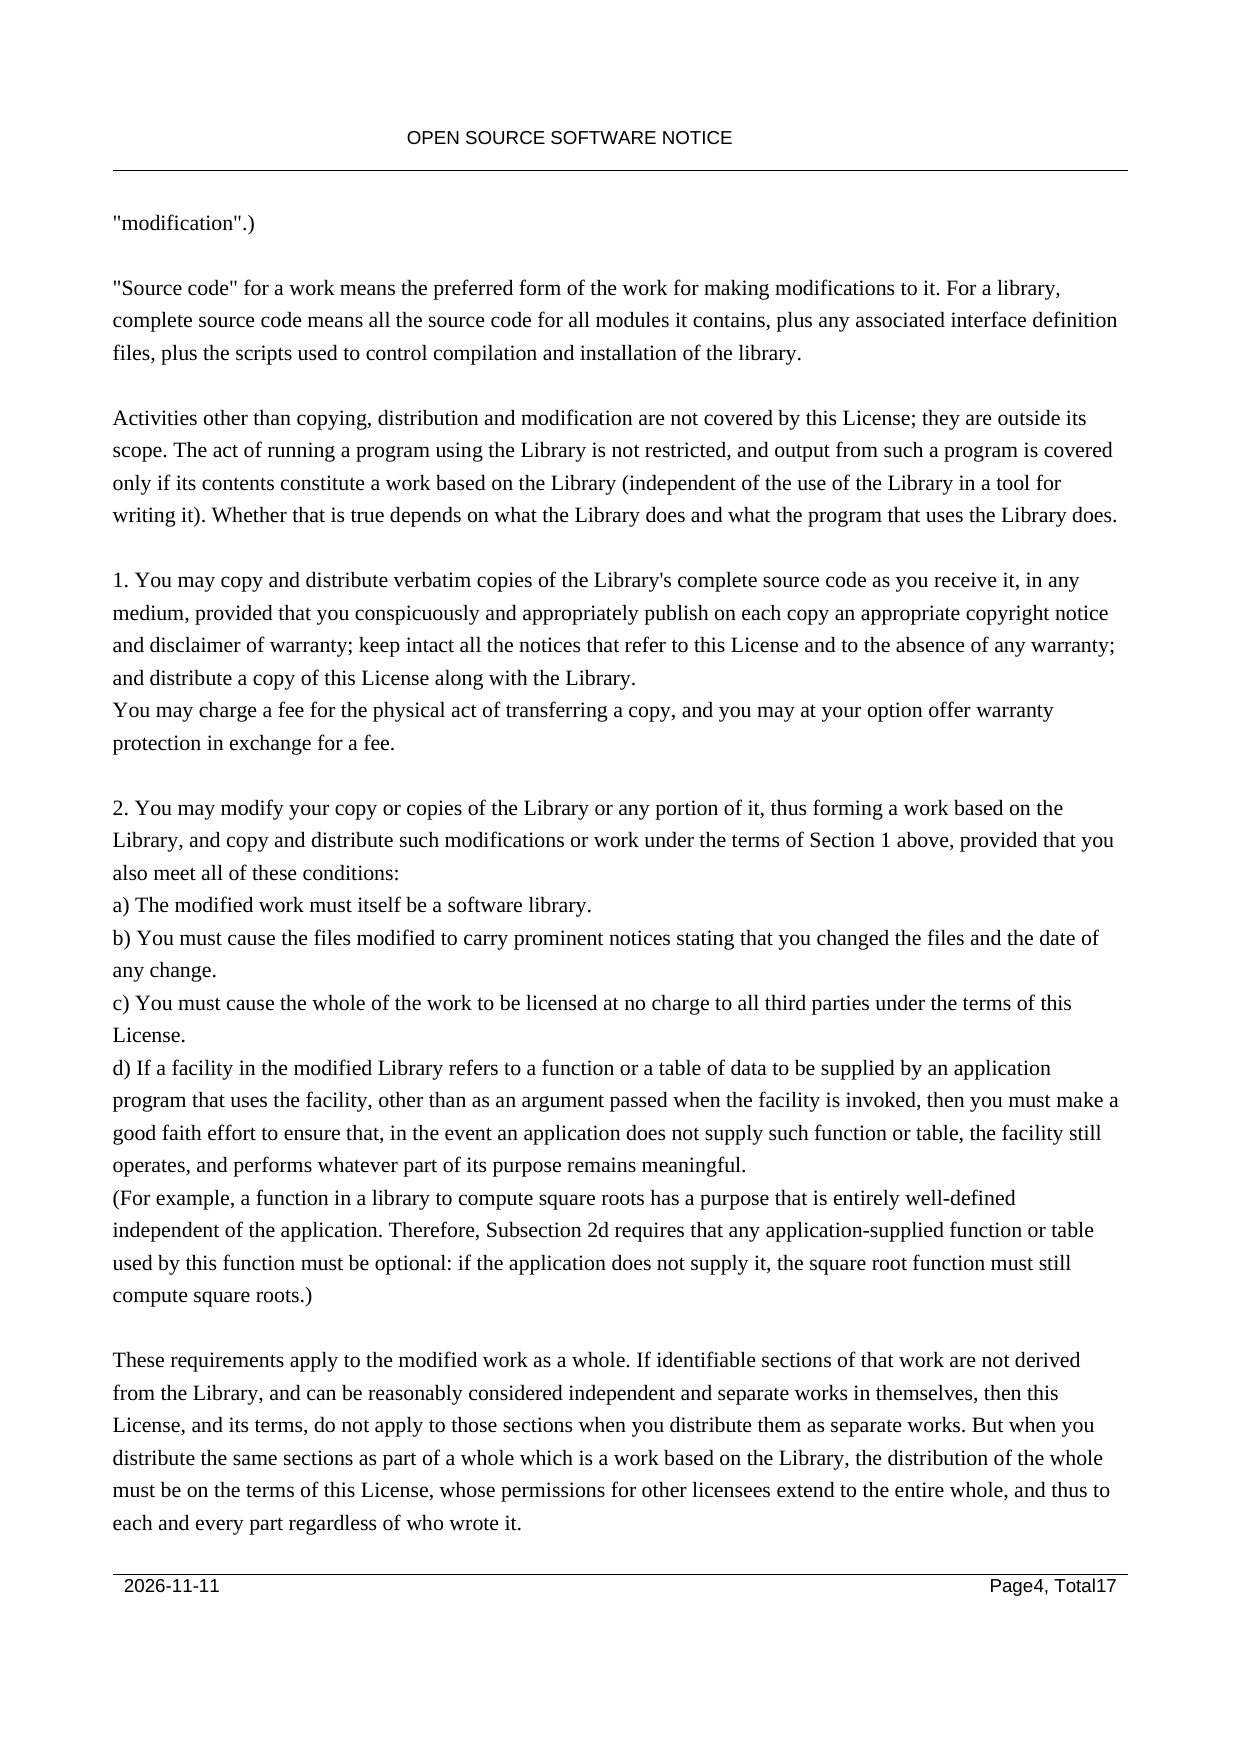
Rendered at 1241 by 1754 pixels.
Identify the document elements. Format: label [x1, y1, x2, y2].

text [112, 206, 1128, 1539]
